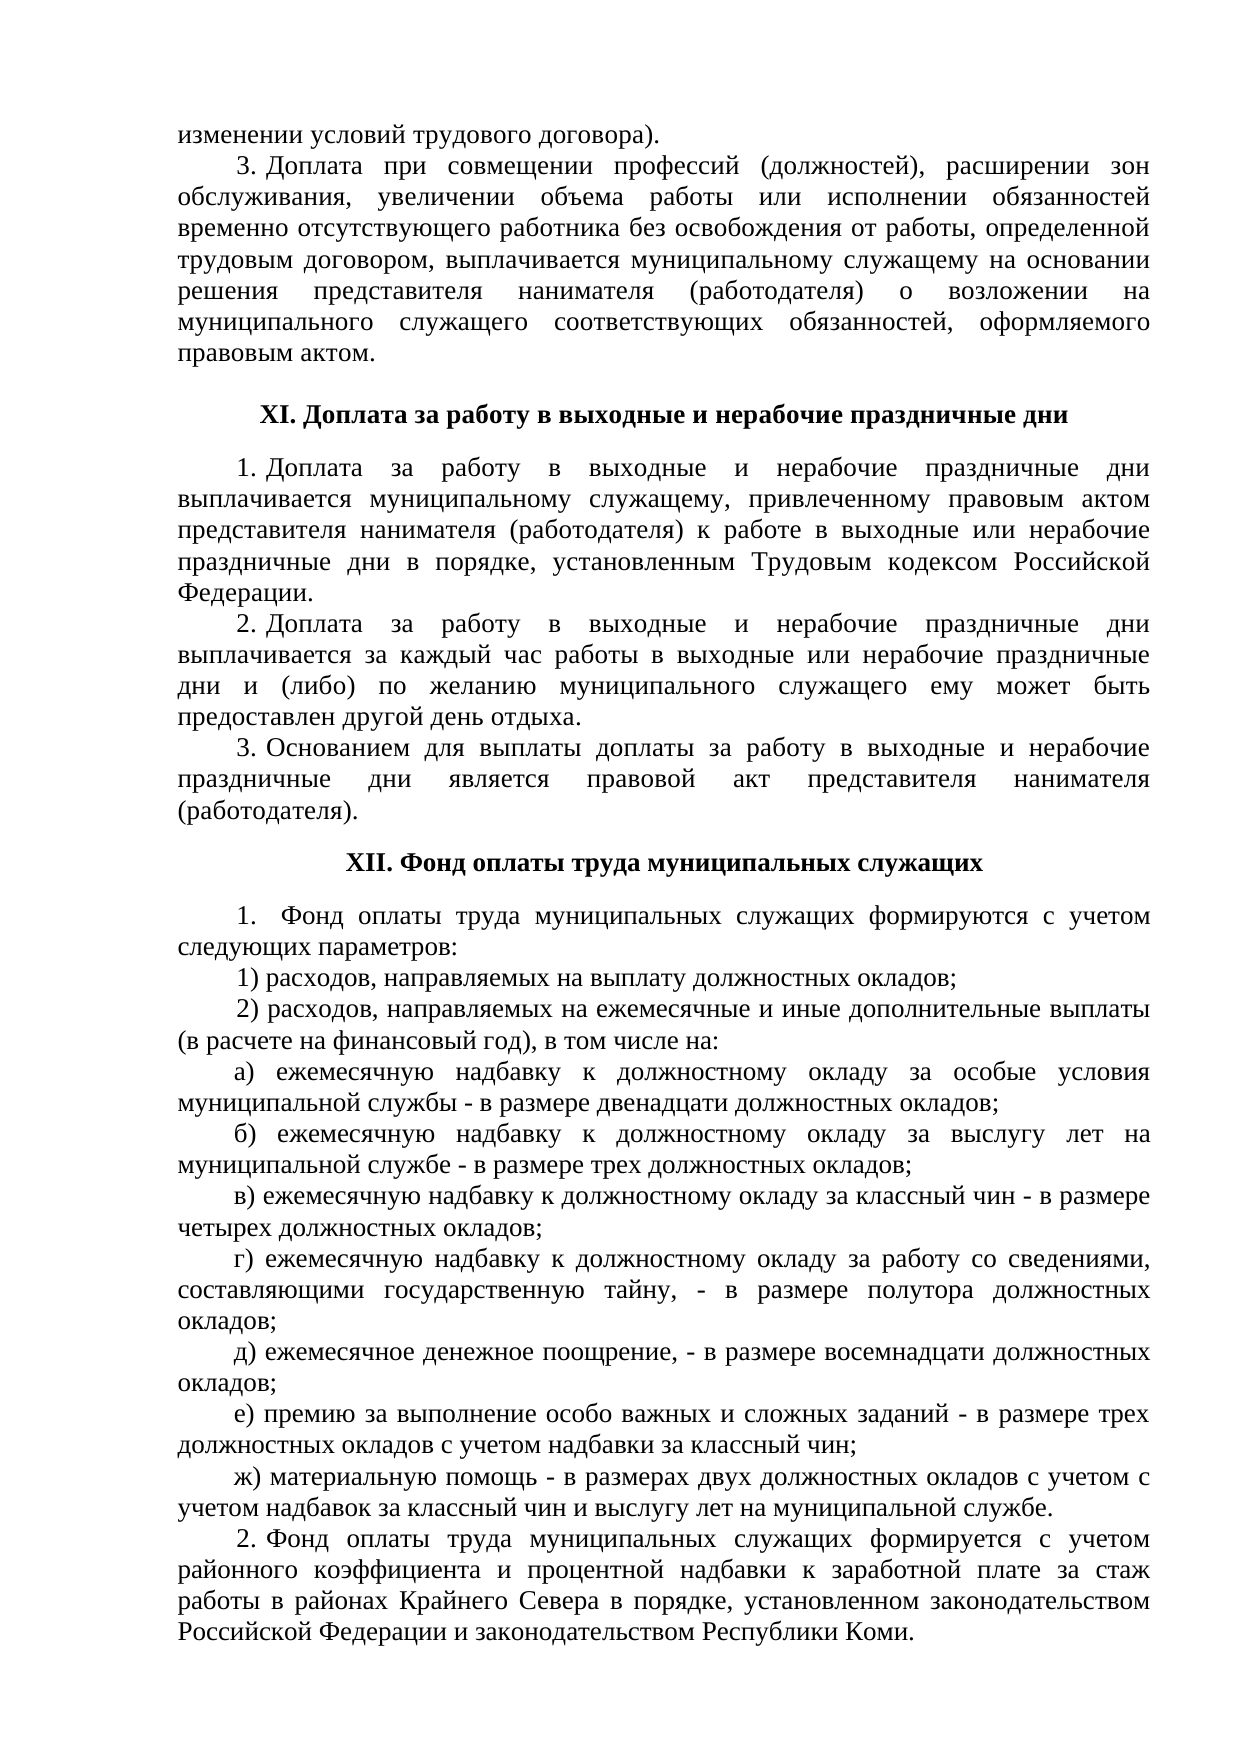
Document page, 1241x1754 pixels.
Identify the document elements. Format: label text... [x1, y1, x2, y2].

list Фонд оплаты труда муниципальных служащих формируются с учетом следующих параметров: [177, 899, 1152, 961]
text 2) расходов, направляемых на ежемесячные и иные дополнительные выплаты (в расчете на финансовый год), в том числе на: [177, 993, 1152, 1055]
text д) ежемесячное денежное поощрение, - в размере восемнадцати должностных окладов; [177, 1335, 1152, 1397]
list Доплата за работу в выходные и нерабочие праздничные дни выплачивается за каждый час работы в выходные или нерабочие праздничные дни и (либо) по желанию муниципального служащего ему может быть предоставлен другой день отдыха. [177, 607, 1152, 731]
list Доплата за работу в выходные и нерабочие праздничные дни выплачивается муниципальному служащему, привлеченному правовым актом представителя нанимателя (работодателя) к работе в выходные или нерабочие праздничные дни в порядке, установленным Трудовым кодексом Российской Федерации. [177, 451, 1152, 607]
text 1) расходов, направляемых на выплату должностных окладов; [177, 961, 1152, 993]
text ж) материальную помощь - в размерах двух должностных окладов с учетом с учетом надбавок за классный чин и выслугу лет на муниципальной службе. [177, 1460, 1152, 1522]
text е) премию за выполнение особо важных и сложных заданий - в размере трех должностных окладов с учетом надбавки за классный чин; [177, 1397, 1152, 1460]
list Доплата при совмещении профессий (должностей), расширении зон обслуживания, увеличении объема работы или исполнении обязанностей временно отсутствующего работника без освобождения от работы, определенной трудовым договором, выплачивается муниципальному служащему на основании решения представителя нанимателя (работодателя) о возложении на муниципального служащего соответствующих обязанностей, оформляемого правовым актом. [177, 149, 1152, 367]
text XII. Фонд оплаты труда муниципальных служащих [177, 846, 1152, 878]
text в) ежемесячную надбавку к должностному окладу за классный чин - в размере четырех должностных окладов; [177, 1179, 1152, 1242]
subtitle XI. Доплата за работу в выходные и нерабочие праздничные дни [177, 398, 1152, 429]
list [177, 118, 1152, 149]
text а) ежемесячную надбавку к должностному окладу за особые условия муниципальной службы - в размере двенадцати должностных окладов; [177, 1055, 1152, 1117]
list Фонд оплаты труда муниципальных служащих формируется с учетом районного коэффициента и процентной надбавки к заработной плате за стаж работы в районах Крайнего Севера в порядке, установленном законодательством Российской Федерации и законодательством Республики Коми. [177, 1522, 1152, 1647]
text г) ежемесячную надбавку к должностному окладу за работу со сведениями, составляющими государственную тайну, - в размере полутора должностных окладов; [177, 1242, 1152, 1335]
list Основанием для выплаты доплаты за работу в выходные и нерабочие праздничные дни является правовой акт представителя нанимателя (работодателя). [177, 731, 1152, 825]
text б) ежемесячную надбавку к должностному окладу за выслугу лет на муниципальной службе - в размере трех должностных окладов; [177, 1117, 1152, 1179]
